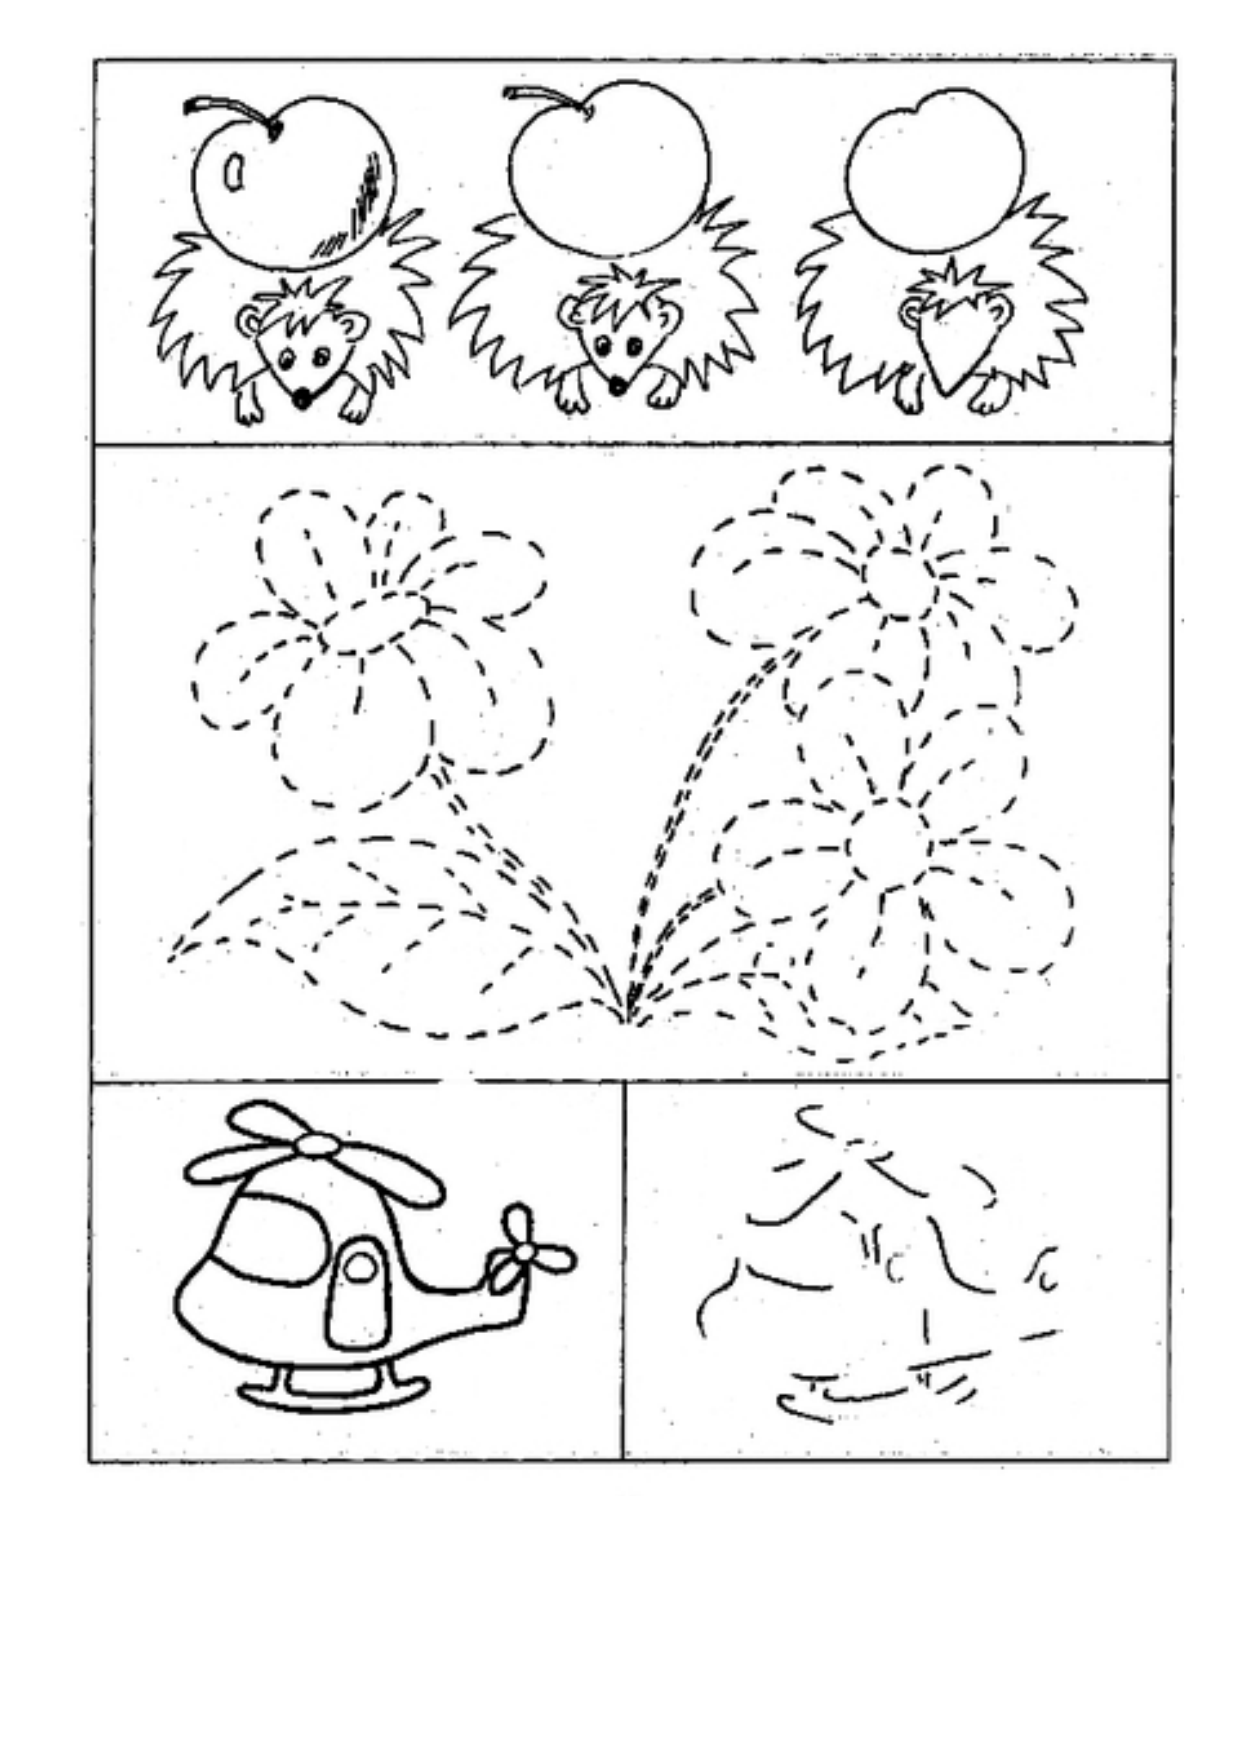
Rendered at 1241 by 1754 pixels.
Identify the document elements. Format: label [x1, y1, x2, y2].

picture [70, 44, 1185, 1496]
